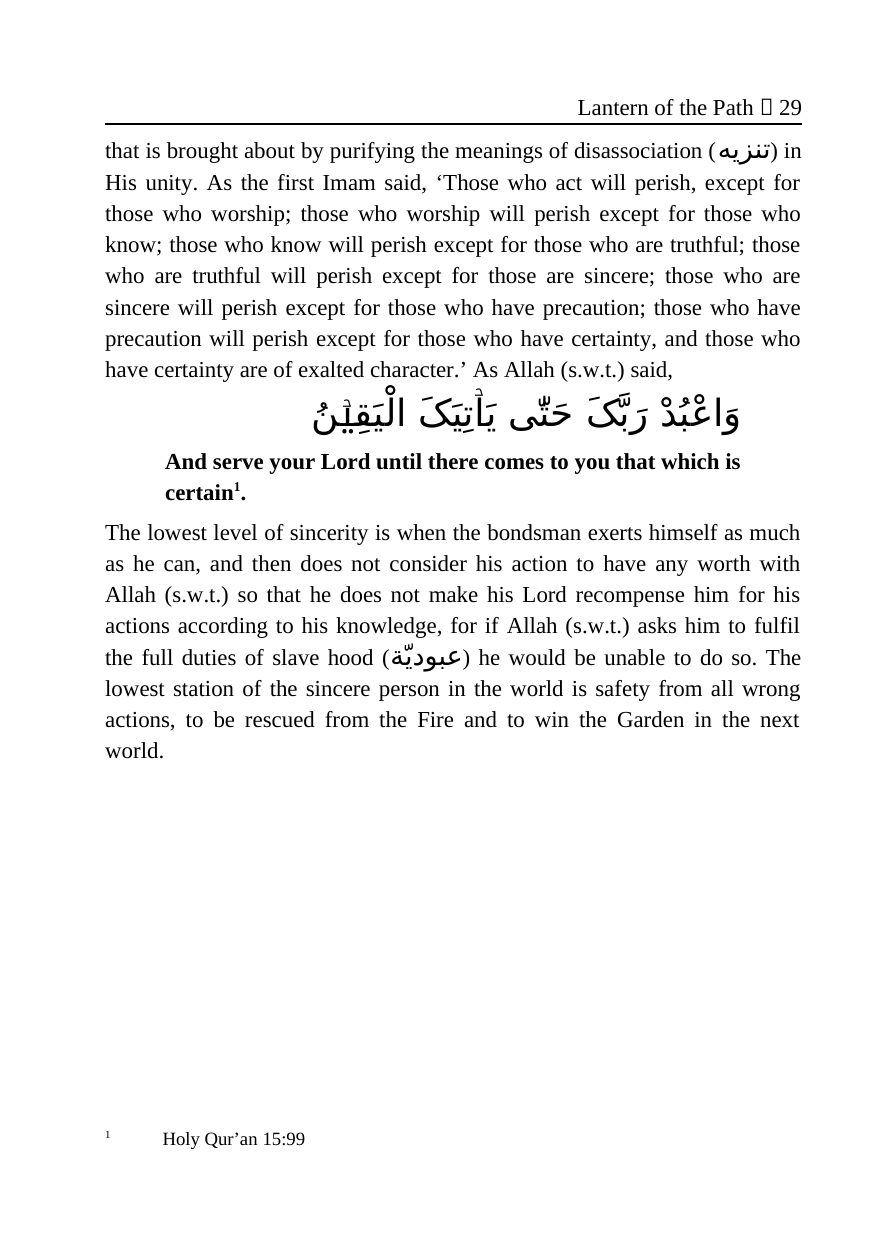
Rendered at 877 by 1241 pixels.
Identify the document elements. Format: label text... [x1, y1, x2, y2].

text وَاعْبُدْ رَبَّکَ حَتّٰی یَاۡتِیَکَ الْیَقِیۡنُ [165, 392, 742, 436]
text The lowest level of sincerity is when the bondsman exerts himself as much as he can, and then does not consider his action to have any worth with Allah (s.w.t.) so that he does not make his Lord recompense him for his actions according to his knowledge, for if Allah (s.w.t.) asks him to fulfil the full duties of slave hood (عبوديّة) he would be unable to do so. The lowest station of the sincere person in the world is safety from all wrong actions, to be rescued from the Fire and to win the Garden in the next world. [105, 515, 802, 765]
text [105, 134, 802, 384]
text And serve your Lord until there comes to you that which is certain. [165, 444, 742, 507]
